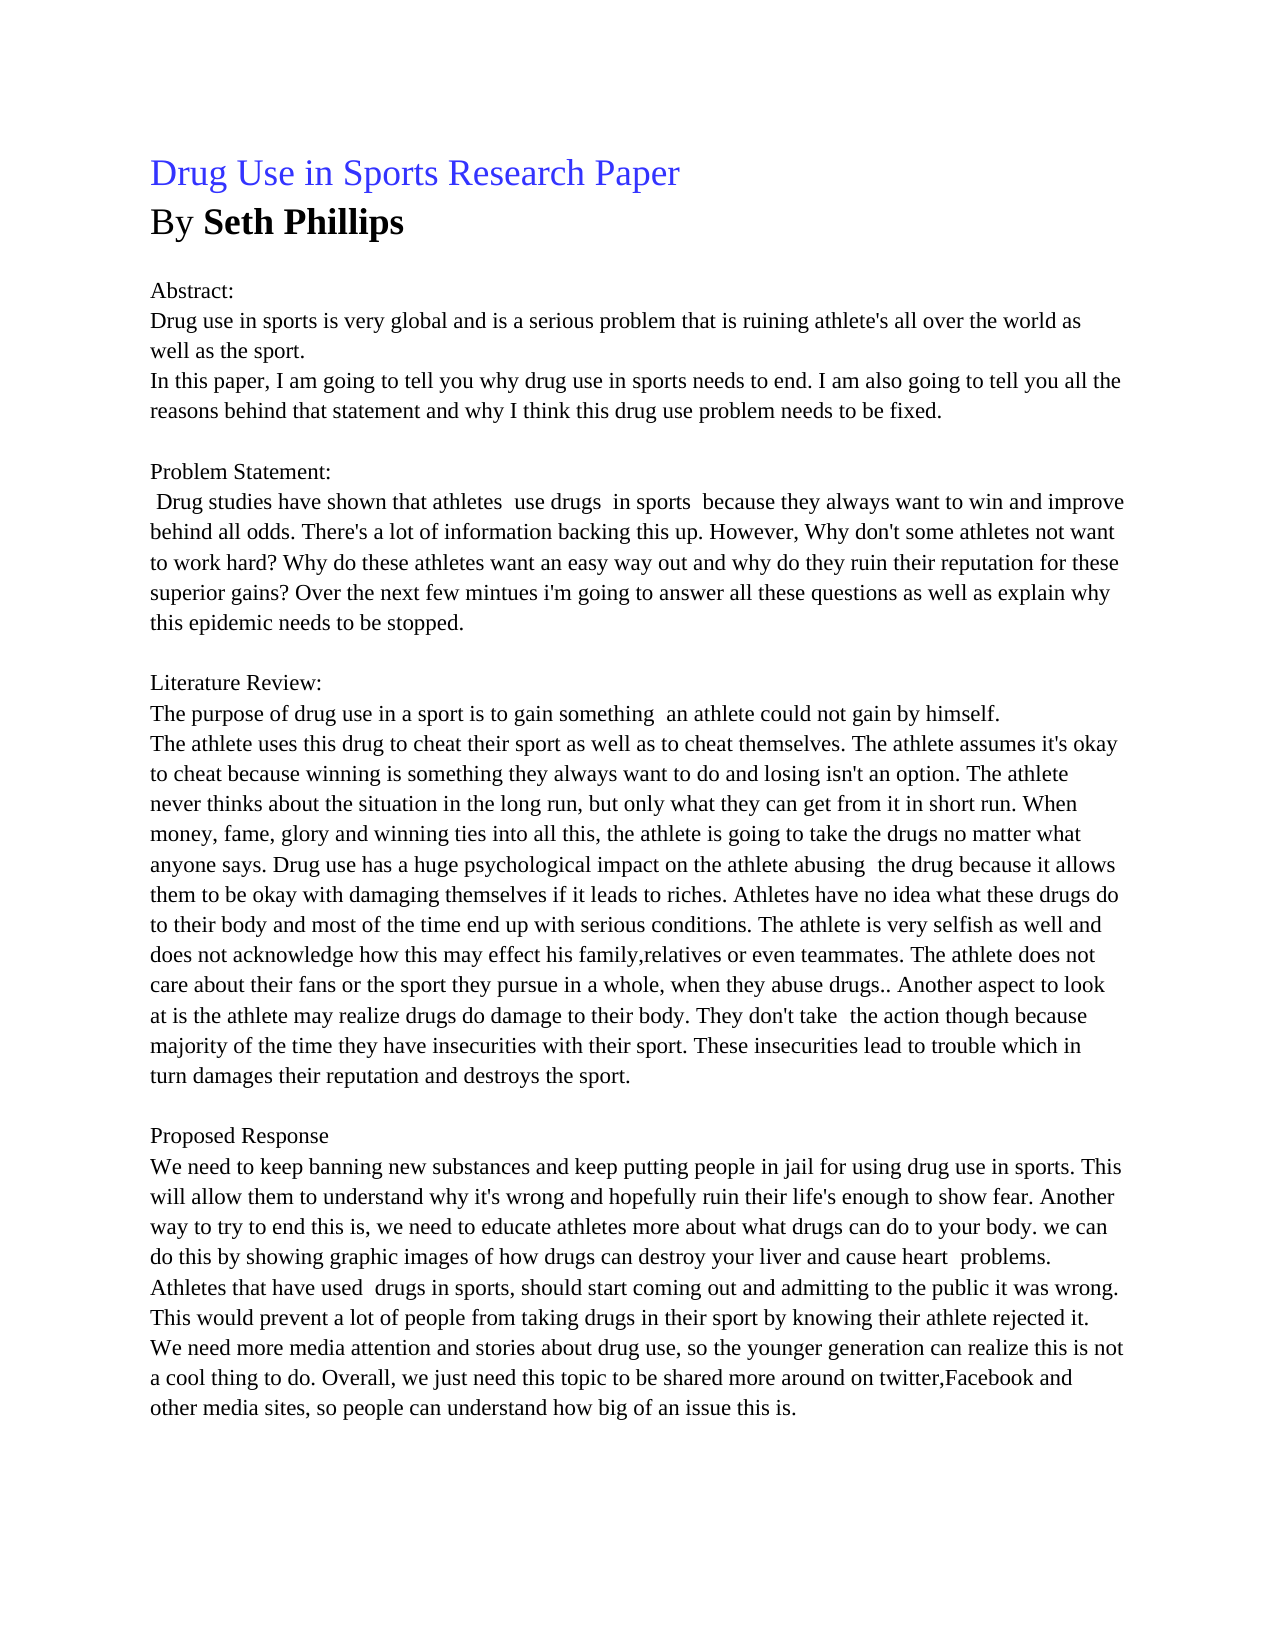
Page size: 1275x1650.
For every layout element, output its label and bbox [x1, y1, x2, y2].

text [150, 150, 1125, 1481]
